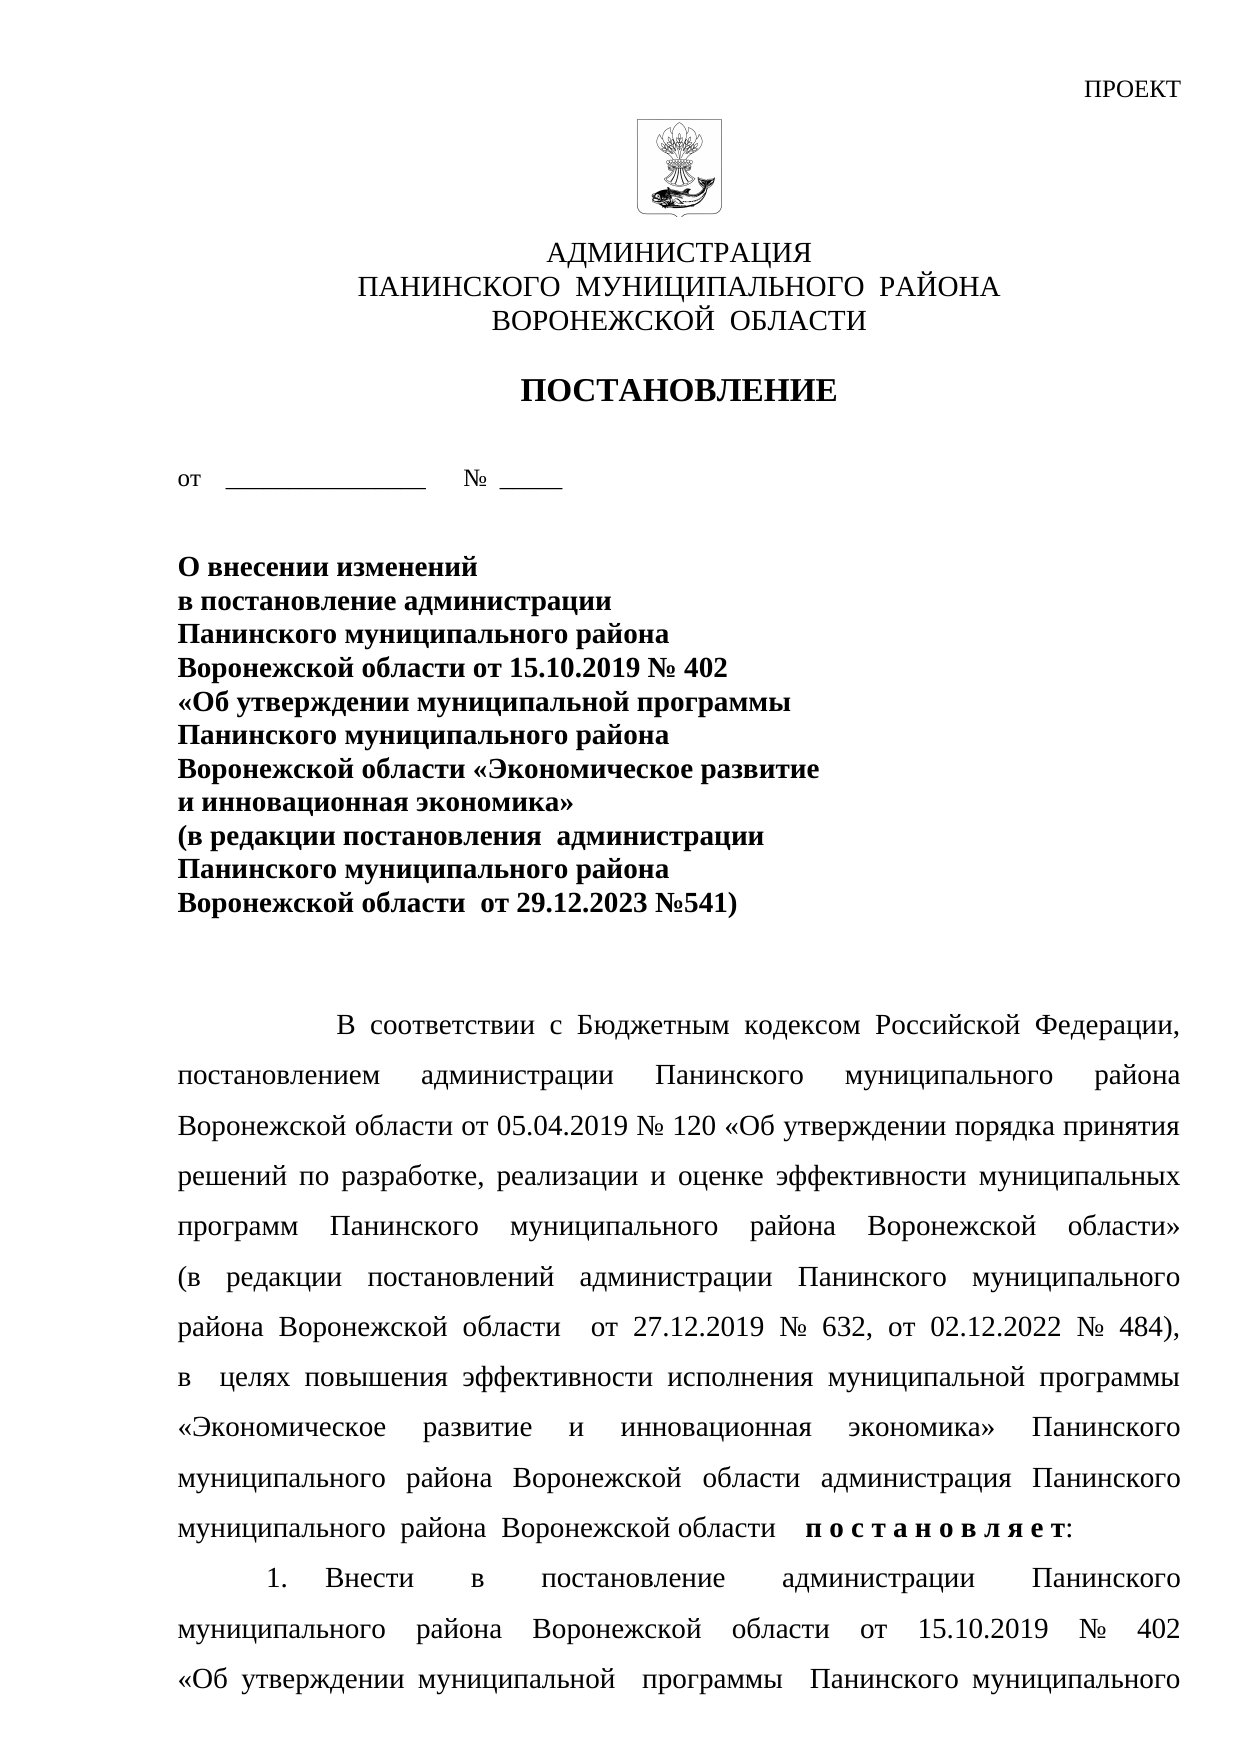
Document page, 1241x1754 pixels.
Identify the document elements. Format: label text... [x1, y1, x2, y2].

subtitle ПАНИНСКОГО МУНИЦИПАЛЬНОГО РАЙОНА [177, 269, 1181, 303]
text ВОРОНЕЖСКОЙ ОБЛАСТИ [177, 303, 1181, 336]
text В соответствии с Бюджетным кодексом Российской Федерации, постановлением администрации Панинского муниципального района Воронежской области от 05.04.2019 № 120 «Об утверждении порядка принятия решений по разработке, реализации и оценке эффективности муниципальных программ Панинского муниципального района Воронежской области» (в редакции постановлений администрации Панинского муниципального района Воронежской области от 27.12.2019 № 632, от 02.12.2022 № 484), в целях повышения эффективности исполнения муниципальной программы «Экономическое развитие и инновационная экономика» Панинского муниципального района Воронежской области администрация Панинского муниципального района Воронежской области п о с т а н о в л я е т: [177, 1007, 1181, 1544]
subtitle АДМИНИСТРАЦИЯ [177, 236, 1181, 269]
table_header О внесении изменений в постановление администрации Панинского муниципального района Воронежской области от 15.10.2019 № 402 «Об утверждении муниципальной программы Панинского муниципального района Воронежской области «Экономическое развитие и инновационная экономика» (в редакции постановления администрации Панинского муниципального района Воронежской области от 29.12.2023 №541) [166, 550, 856, 978]
text ПОСТАНОВЛЕНИЕ [177, 370, 1181, 408]
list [177, 1561, 1181, 1695]
text от ________________ № _____ [177, 463, 1181, 492]
picture [636, 118, 723, 217]
